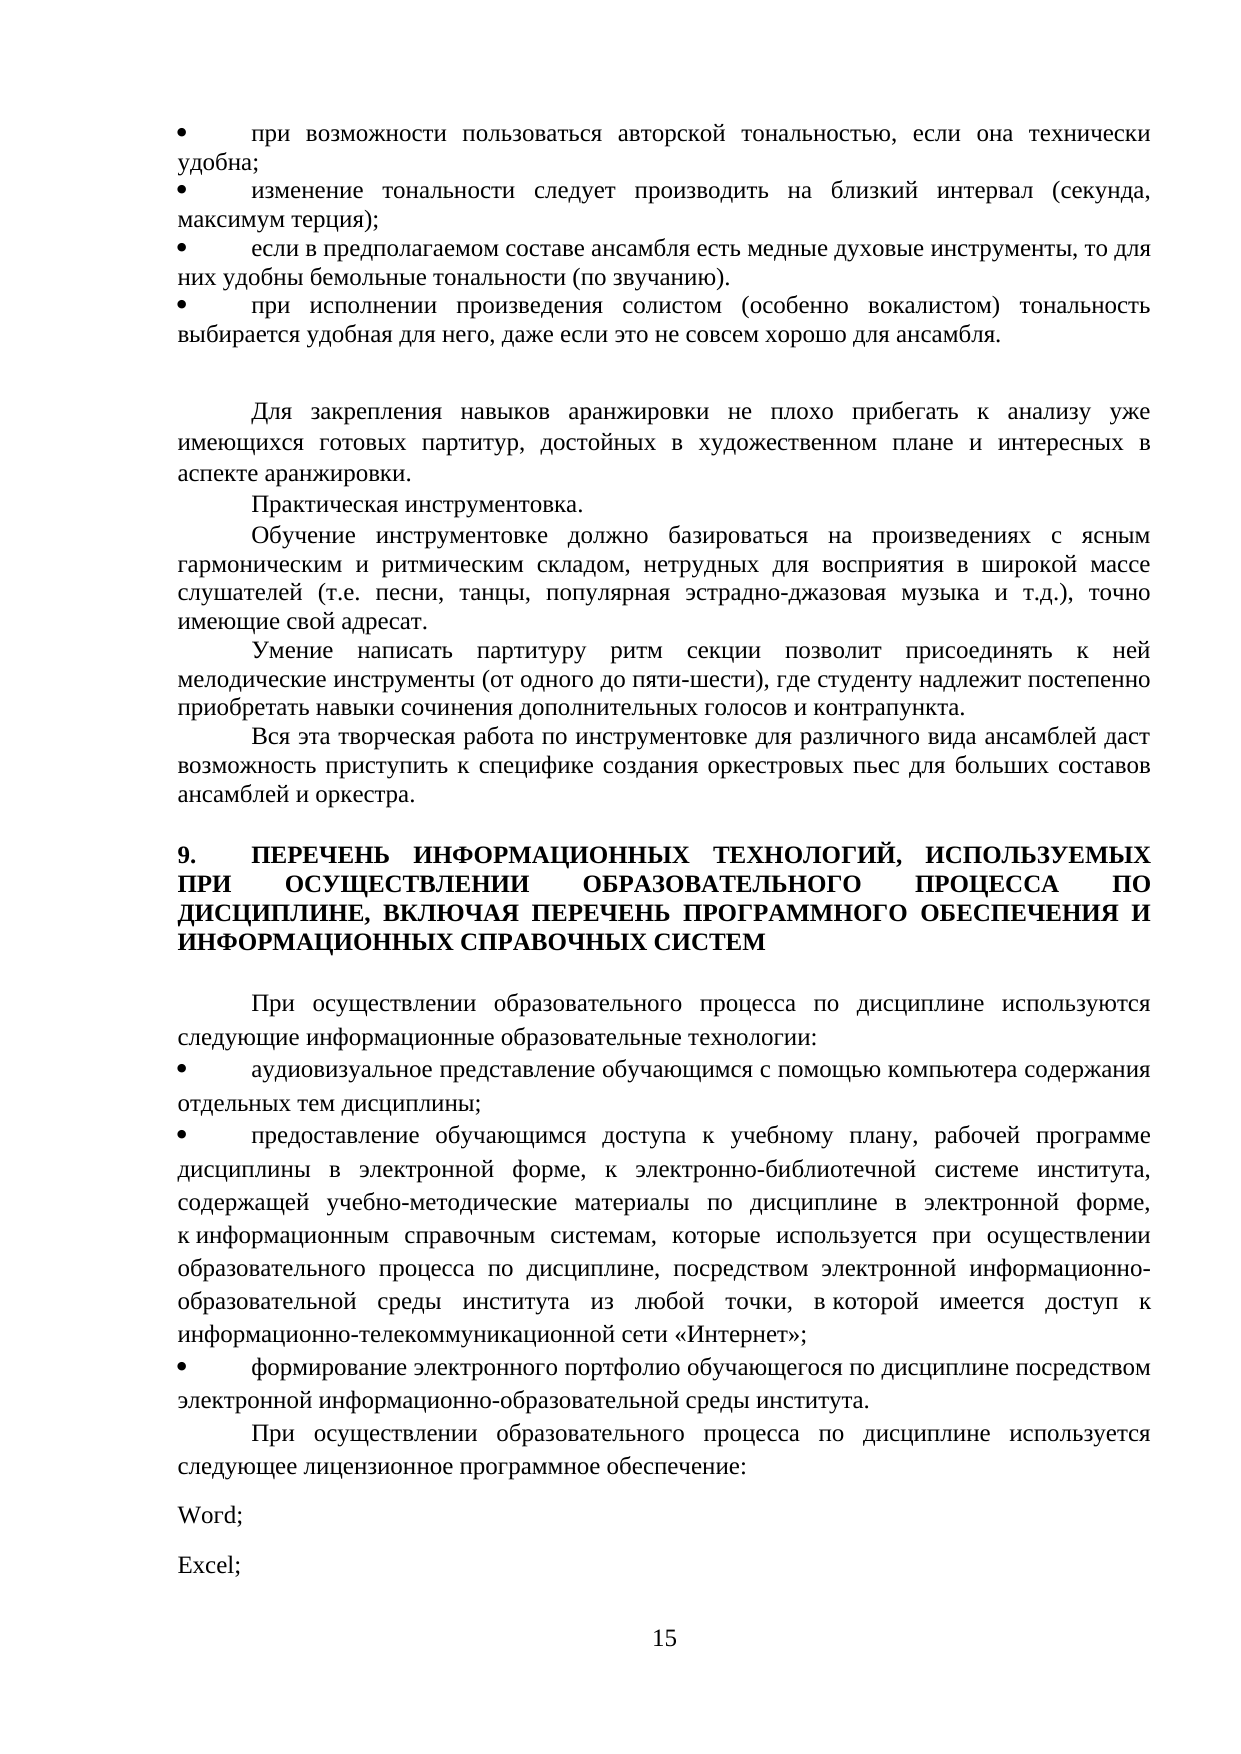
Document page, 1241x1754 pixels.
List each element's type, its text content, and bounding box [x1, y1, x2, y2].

list если в предполагаемом составе ансамбля есть медные духовые инструменты, то для них удобны бемольные тональности (по звучанию). [177, 233, 1152, 291]
list формирование электронного портфолио обучающегося по дисциплине посредством электронной информационно-образовательной среды института. [177, 1352, 1152, 1413]
list предоставление обучающимся доступа к учебному плану, рабочей программе дисциплины в электронной форме, к электронно-библиотечной системе института, содержащей учебно-методические материалы по дисциплине в электронной форме, к информационным справочным системам, которые используется при осуществлении образовательного процесса по дисциплине, посредством электронной информационно-образовательной среды института из любой точки, в которой имеется доступ к информационно-телекоммуникационной сети «Интернет»; [177, 1121, 1152, 1347]
text Умение написать партитуру ритм секции позволит присоединять к ней мелодические инструменты (от одного до пяти-шести), где студенту надлежит постепенно приобретать навыки сочинения дополнительных голосов и контрапункта. [177, 635, 1152, 721]
list при возможности пользоваться авторской тональностью, если она технически удобна; [177, 118, 1152, 176]
list аудиовизуальное представление обучающимся с помощью компьютера содержания отдельных тем дисциплины; [177, 1054, 1152, 1116]
list При осуществлении образовательного процесса по дисциплине используются следующие информационные образовательные технологии: [177, 988, 1152, 1050]
text Обучение инструментовке должно базироваться на произведениях с ясным гармоническим и ритмическим складом, нетрудных для восприятия в широкой массе слушателей (т.е. песни, танцы, популярная эстрадно-джазовая музыка и т.д.), точно имеющие свой адресат. [177, 520, 1152, 635]
text При осуществлении образовательного процесса по дисциплине используется следующее лицензионное программное обеспечение: [177, 1418, 1152, 1479]
text Для закрепления навыков аранжировки не плохо прибегать к анализу уже имеющихся готовых партитур, достойных в художественном плане и интересных в аспекте аранжировки. [177, 396, 1152, 487]
text Ехсеl; [177, 1550, 1152, 1579]
text Практическая инструментовка. [177, 489, 1152, 518]
list изменение тональности следует производить на близкий интервал (секунда, максимум терция); [177, 176, 1152, 233]
text Wогd; [177, 1501, 1152, 1529]
list при исполнении произведения солистом (особенно вокалистом) тональность выбирается удобная для него, даже если это не совсем хорошо для ансамбля. [177, 291, 1152, 348]
subtitle ПЕРЕЧЕНЬ ИНФОРМАЦИОННЫХ ТЕХНОЛОГИЙ, ИСПОЛЬЗУЕМЫХ ПРИ ОСУЩЕСТВЛЕНИИ ОБРАЗОВАТЕЛЬНОГО ПРОЦЕССА ПО ДИСЦИПЛИНЕ, ВКЛЮЧАЯ ПЕРЕЧЕНЬ ПРОГРАММНОГО ОБЕСПЕЧЕНИЯ И ИНФОРМАЦИОННЫХ СПРАВОЧНЫХ СИСТЕМ [177, 841, 1152, 956]
text Вся эта творческая работа по инструментовке для различного вида ансамблей даст возможность приступить к специфике создания оркестровых пьес для больших составов ансамблей и оркестра. [177, 721, 1152, 807]
